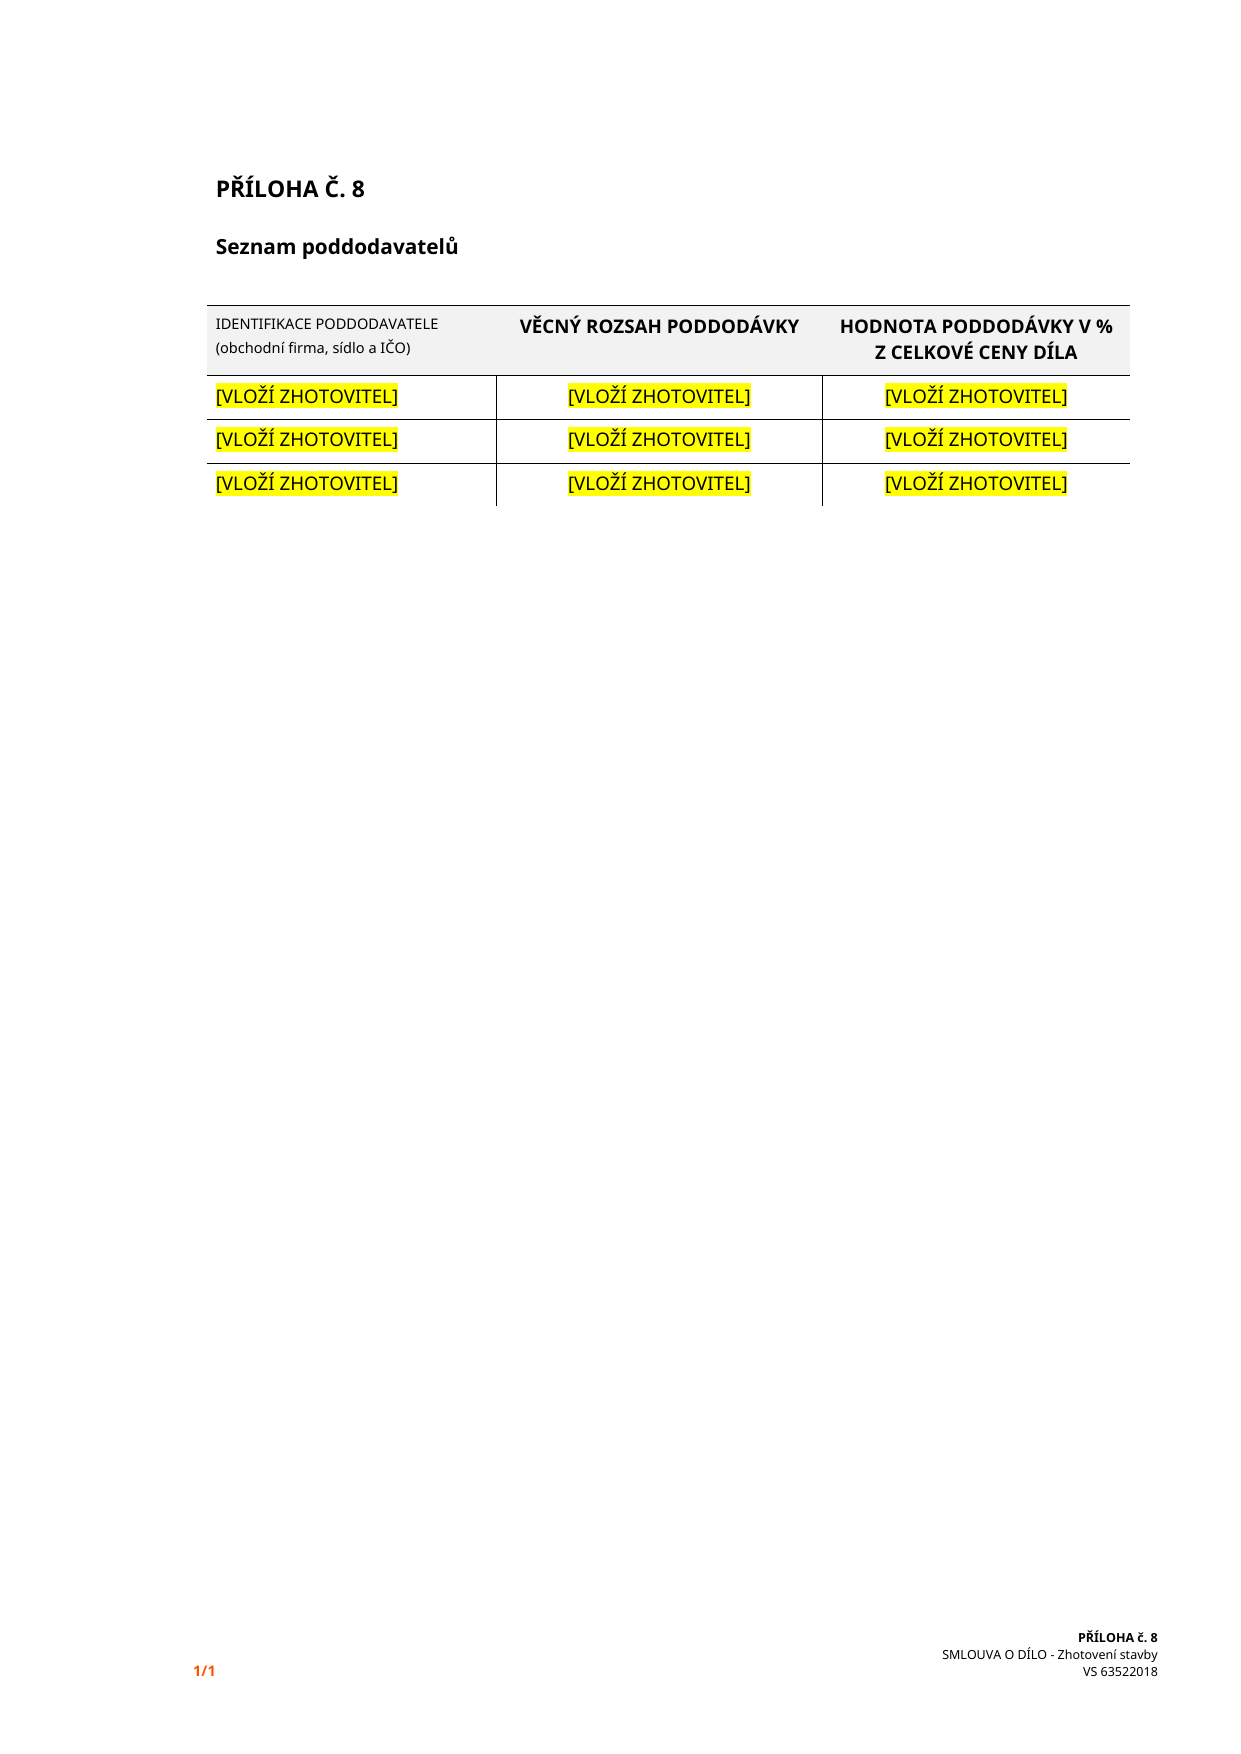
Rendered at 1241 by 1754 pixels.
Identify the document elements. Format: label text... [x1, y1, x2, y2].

table_header IDENTIFIKACE PODDODAVATELE (obchodní firma, sídlo a IČO) [207, 306, 496, 375]
table_header VĚCNÝ ROZSAH PODDODÁVKY [496, 306, 822, 375]
text Příloha č. 8 [216, 172, 1093, 204]
table_cell [VLOŽÍ ZHOTOVITEL] [497, 376, 822, 418]
table_cell [VLOŽÍ ZHOTOVITEL] [497, 464, 822, 506]
table_cell [VLOŽÍ ZHOTOVITEL] [823, 420, 1130, 462]
table_cell [VLOŽÍ ZHOTOVITEL] [207, 376, 496, 418]
table_cell [VLOŽÍ ZHOTOVITEL] [207, 464, 496, 506]
table_cell [VLOŽÍ ZHOTOVITEL] [823, 464, 1130, 506]
table_cell [VLOŽÍ ZHOTOVITEL] [207, 420, 496, 462]
table_cell [VLOŽÍ ZHOTOVITEL] [823, 376, 1130, 418]
text Seznam poddodavatelů [216, 232, 1093, 260]
table_header HODNOTA PODDODÁVKY V % Z CELKOVÉ CENY DÍLA [822, 306, 1130, 375]
table_cell [VLOŽÍ ZHOTOVITEL] [497, 420, 822, 462]
